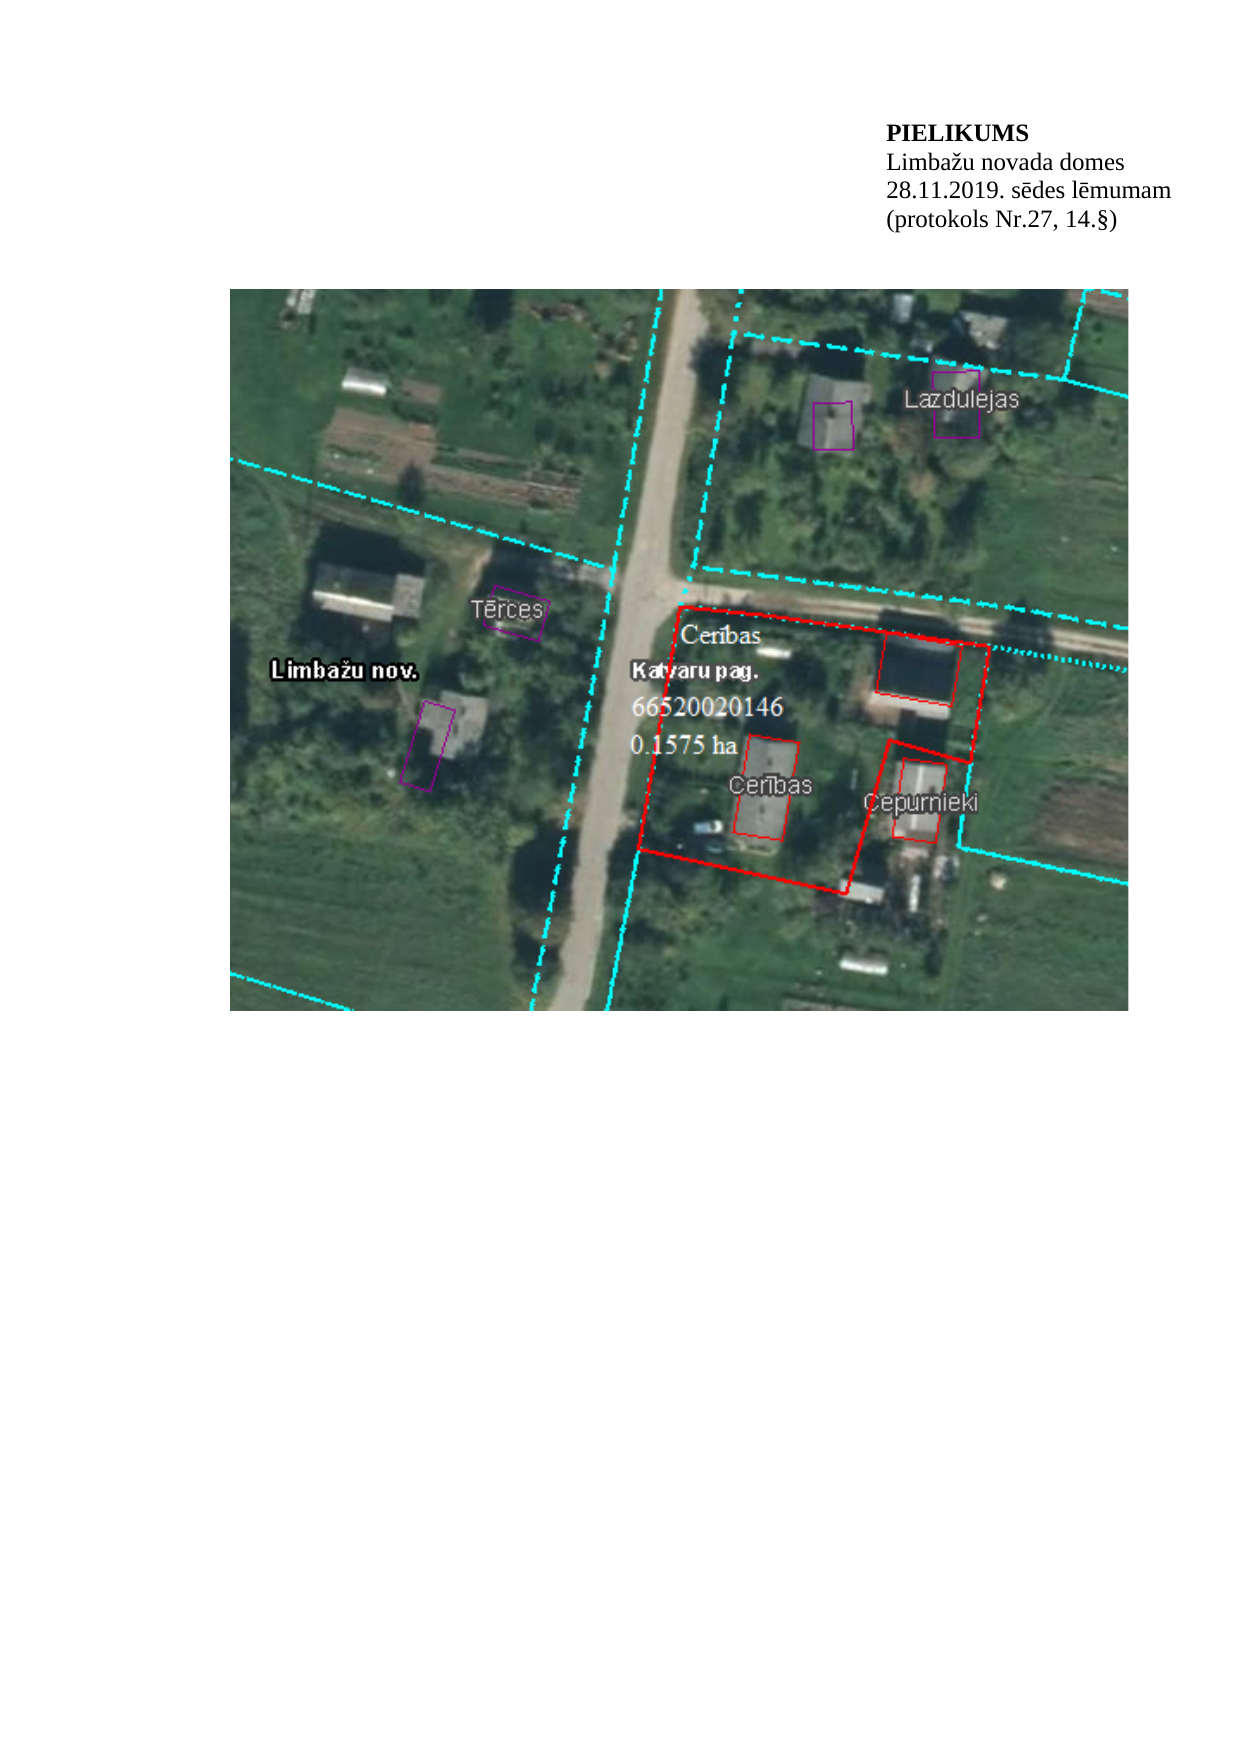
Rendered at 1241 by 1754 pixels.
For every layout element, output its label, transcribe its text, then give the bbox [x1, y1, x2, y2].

text (protokols Nr.27, 14.§) [886, 204, 1181, 233]
picture [230, 289, 1129, 1011]
text Limbažu novada domes [886, 147, 1181, 176]
text PIELIKUMS [886, 118, 1181, 147]
text 28.11.2019. sēdes lēmumam [886, 176, 1181, 204]
